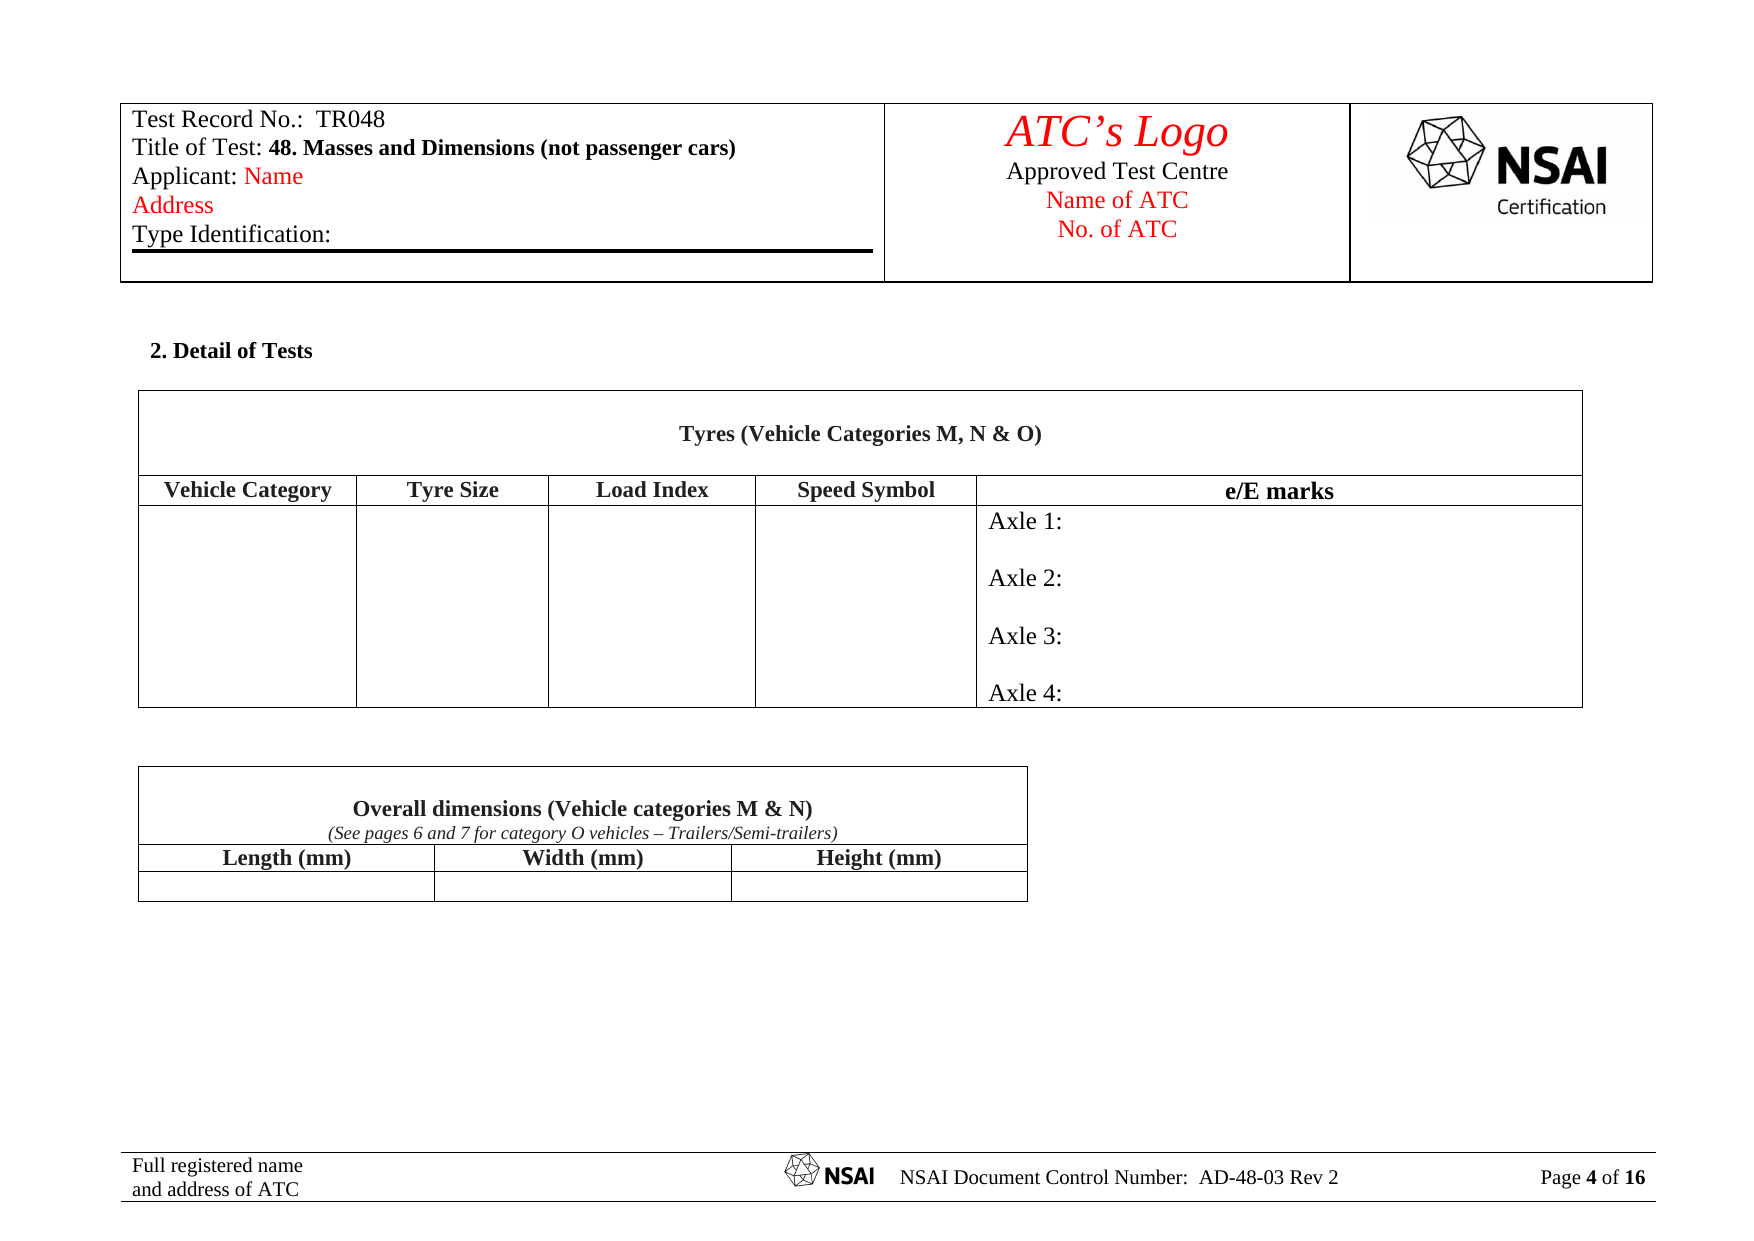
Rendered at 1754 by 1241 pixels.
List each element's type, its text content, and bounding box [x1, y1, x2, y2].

table_cell Tyre Size [357, 476, 548, 505]
table_header Tyres (Vehicle Categories M, N & O) [139, 391, 1582, 475]
table_cell [756, 506, 976, 707]
table_cell [732, 872, 1027, 901]
table_cell Load Index [549, 476, 755, 505]
table_cell Speed Symbol [756, 476, 976, 505]
table_cell Vehicle Category [139, 476, 356, 505]
table_cell Width (mm) [435, 845, 731, 871]
table_cell e/E marks [977, 476, 1582, 505]
table_cell [357, 506, 548, 707]
table_header Overall dimensions (Vehicle categories M & N) (See pages 6 and 7 for category O vehicles – Trailers/Semi-trailers) [139, 767, 1027, 843]
text 2. Detail of Tests [150, 337, 1488, 364]
table_cell [435, 872, 731, 901]
table_cell Length (mm) [139, 845, 434, 871]
table_cell [139, 506, 356, 707]
table_cell Height (mm) [732, 845, 1027, 871]
table_cell [549, 506, 755, 707]
picture [784, 1153, 874, 1187]
table_cell Axle 1: Axle 2: Axle 3: Axle 4: [977, 506, 1582, 707]
table_cell [139, 872, 434, 901]
picture [1369, 104, 1642, 224]
